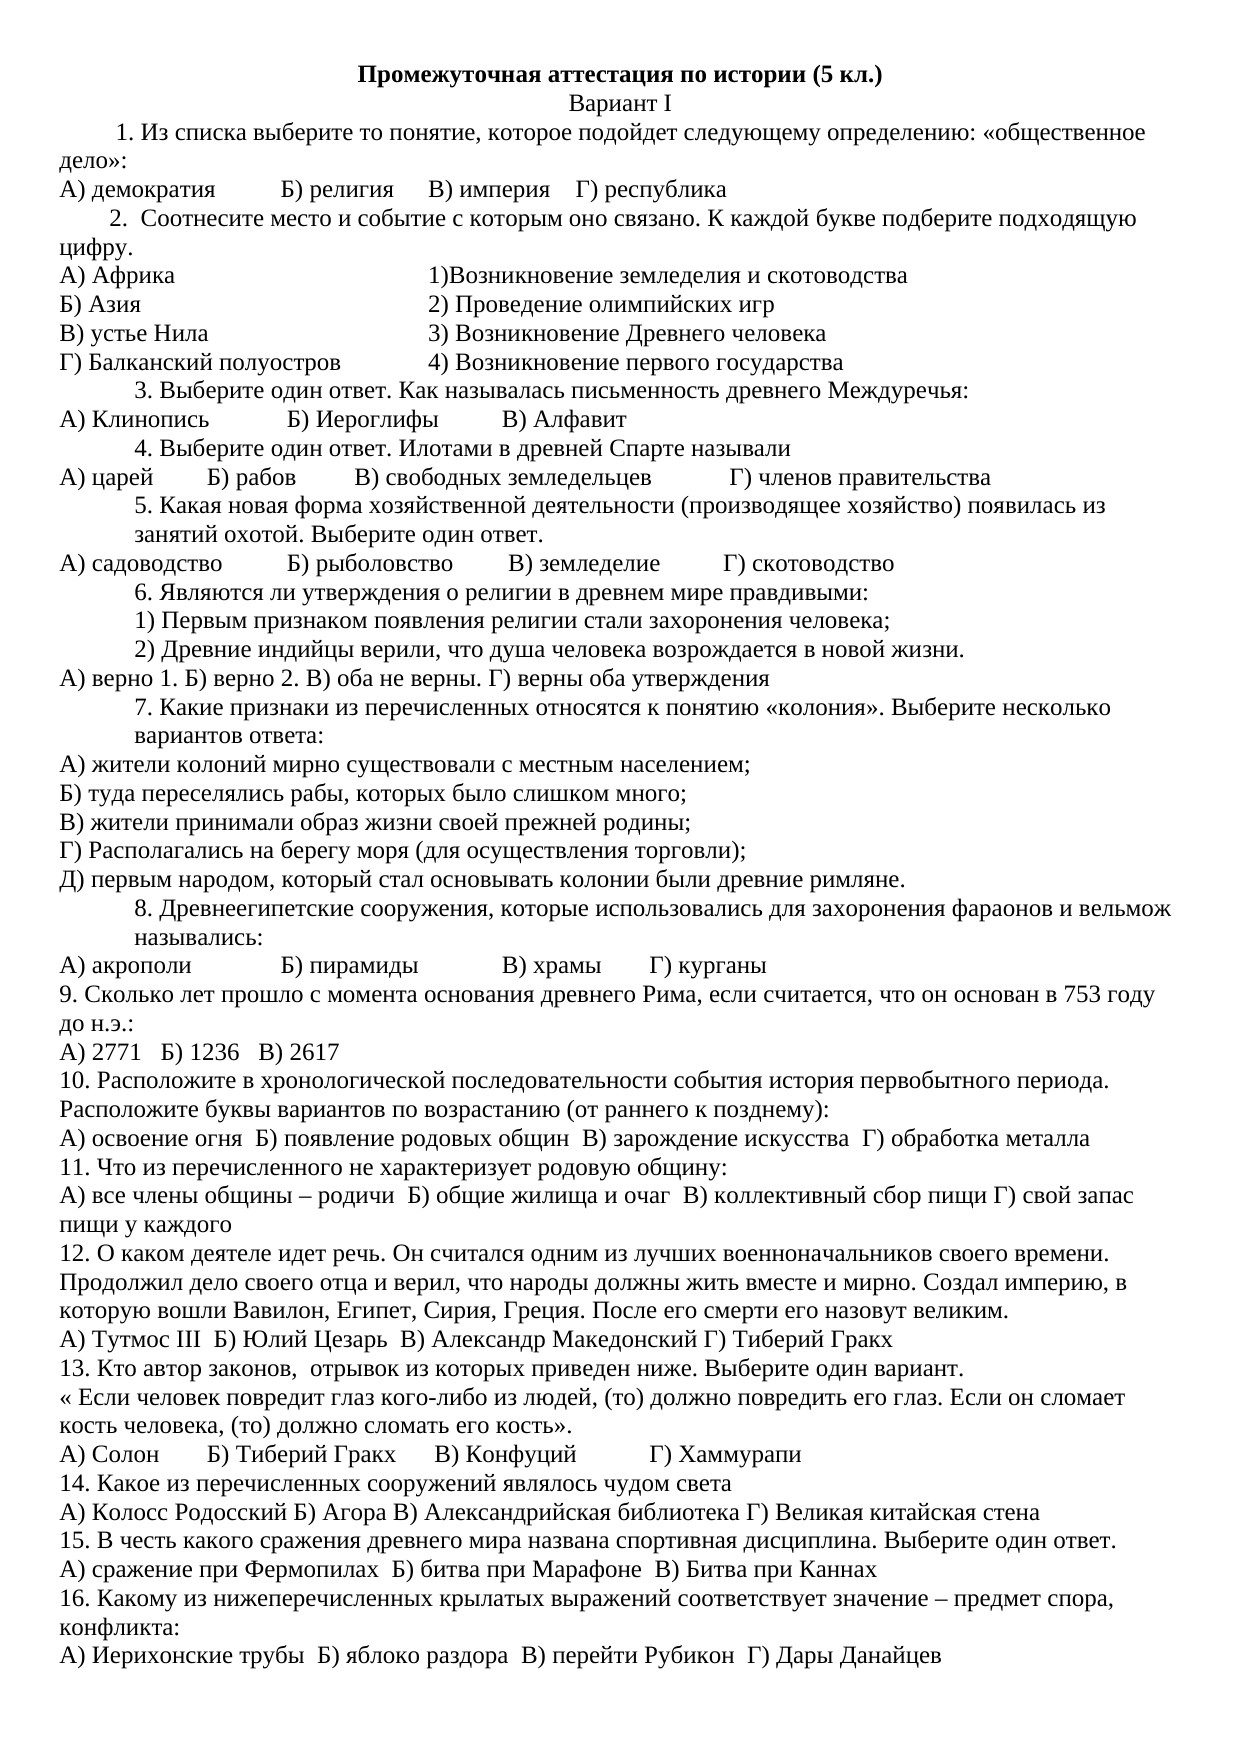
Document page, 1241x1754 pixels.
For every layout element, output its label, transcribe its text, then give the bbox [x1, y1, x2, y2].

text А) 2771 Б) 1236 В) 2617 [59, 1037, 1181, 1065]
text 1) Первым признаком появления религии стали захоронения человека; [134, 605, 1181, 634]
text 13. Кто автор законов, отрывок из которых приведен ниже. Выберите один вариант. [59, 1353, 1181, 1382]
text 11. Что из перечисленного не характеризует родовую общину: [59, 1152, 1181, 1180]
text А) акрополи Б) пирамиды В) храмы Г) курганы [59, 950, 1181, 979]
text А) Африка 1)Возникновение земледелия и скотоводства [59, 260, 1181, 289]
text 15. В честь какого сражения древнего мира названа спортивная дисциплина. Выберите один ответ. [59, 1525, 1181, 1554]
text 8. Древнеегипетские сооружения, которые использовались для захоронения фараонов и вельмож назывались: [134, 893, 1181, 950]
text 4. Выберите один ответ. Илотами в древней Спарте называли [134, 433, 1181, 462]
text Вариант I [59, 88, 1181, 117]
text В) жители принимали образ жизни своей прежней родины; [59, 807, 1181, 835]
text А) верно 1. Б) верно 2. В) оба не верны. Г) верны оба утверждения [59, 663, 1181, 692]
text 3. Выберите один ответ. Как называлась письменность древнего Междуречья: [134, 375, 1181, 404]
text 7. Какие признаки из перечисленных относятся к понятию «колония». Выберите несколько вариантов ответа: [134, 692, 1181, 749]
text Б) туда переселялись рабы, которых было слишком много; [59, 778, 1181, 807]
text 10. Расположите в хронологической последовательности события история первобытного периода. Расположите буквы вариантов по возрастанию (от раннего к позднему): [59, 1065, 1181, 1123]
text 1. Из списка выберите то понятие, которое подойдет следующему определению: «общественное дело»: [59, 117, 1181, 174]
text А) все члены общины – родичи Б) общие жилища и очаг В) коллективный сбор пищи Г) свой запас пищи у каждого [59, 1180, 1181, 1238]
text А) Колосс Родосский Б) Агора В) Александрийская библиотека Г) Великая китайская стена [59, 1497, 1181, 1525]
text Г) Располагались на берегу моря (для осуществления торговли); [59, 835, 1181, 864]
text 5. Какая новая форма хозяйственной деятельности (производящее хозяйство) появилась из занятий охотой. Выберите один ответ. [134, 490, 1181, 548]
text А) садоводство Б) рыболовство В) земледелие Г) скотоводство [59, 548, 1181, 577]
text А) демократия Б) религия В) империя Г) республика [59, 174, 1181, 203]
text А) царей Б) рабов В) свободных земледельцев Г) членов правительства [59, 462, 1181, 490]
text А) Иерихонские трубы Б) яблоко раздора В) перейти Рубикон Г) Дары Данайцев [59, 1640, 1181, 1669]
text Б) Азия 2) Проведение олимпийских игр [59, 289, 1181, 318]
text 12. О каком деятеле идет речь. Он считался одним из лучших военноначальников своего времени. Продолжил дело своего отца и верил, что народы должны жить вместе и мирно. Создал империю, в которую вошли Вавилон, Египет, Сирия, Греция. После его смерти его назовут великим. [59, 1238, 1181, 1324]
text А) Клинопись Б) Иероглифы В) Алфавит [59, 404, 1181, 433]
text В) устье Нила 3) Возникновение Древнего человека [59, 318, 1181, 347]
text А) сражение при Фермопилах Б) битва при Марафоне В) Битва при Каннах [59, 1554, 1181, 1583]
text Г) Балканский полуостров 4) Возникновение первого государства [59, 347, 1181, 375]
text 14. Какое из перечисленных сооружений являлось чудом света [59, 1468, 1181, 1497]
text 9. Сколько лет прошло с момента основания древнего Рима, если считается, что он основан в 753 году до н.э.: [59, 979, 1181, 1037]
text А) освоение огня Б) появление родовых общин В) зарождение искусства Г) обработка металла [59, 1123, 1181, 1152]
text 16. Какому из нижеперечисленных крылатых выражений соответствует значение – предмет спора, конфликта: [59, 1583, 1181, 1640]
text 2. Соотнесите место и событие с которым оно связано. К каждой букве подберите подходящую цифру. [59, 203, 1181, 260]
text « Если человек повредит глаз кого-либо из людей, (то) должно повредить его глаз. Если он сломает кость человека, (то) должно сломать его кость». [59, 1382, 1181, 1439]
text А) Тутмос III Б) Юлий Цезарь В) Александр Македонский Г) Тиберий Гракх [59, 1324, 1181, 1353]
text 6. Являются ли утверждения о религии в древнем мире правдивыми: [134, 577, 1181, 605]
text 2) Древние индийцы верили, что душа человека возрождается в новой жизни. [134, 634, 1181, 663]
text Д) первым народом, который стал основывать колонии были древние римляне. [59, 864, 1181, 893]
text А) Солон Б) Тиберий Гракх В) Конфуций Г) Хаммурапи [59, 1439, 1181, 1468]
text Промежуточная аттестация по истории (5 кл.) [59, 59, 1181, 88]
text А) жители колоний мирно существовали с местным населением; [59, 749, 1181, 778]
